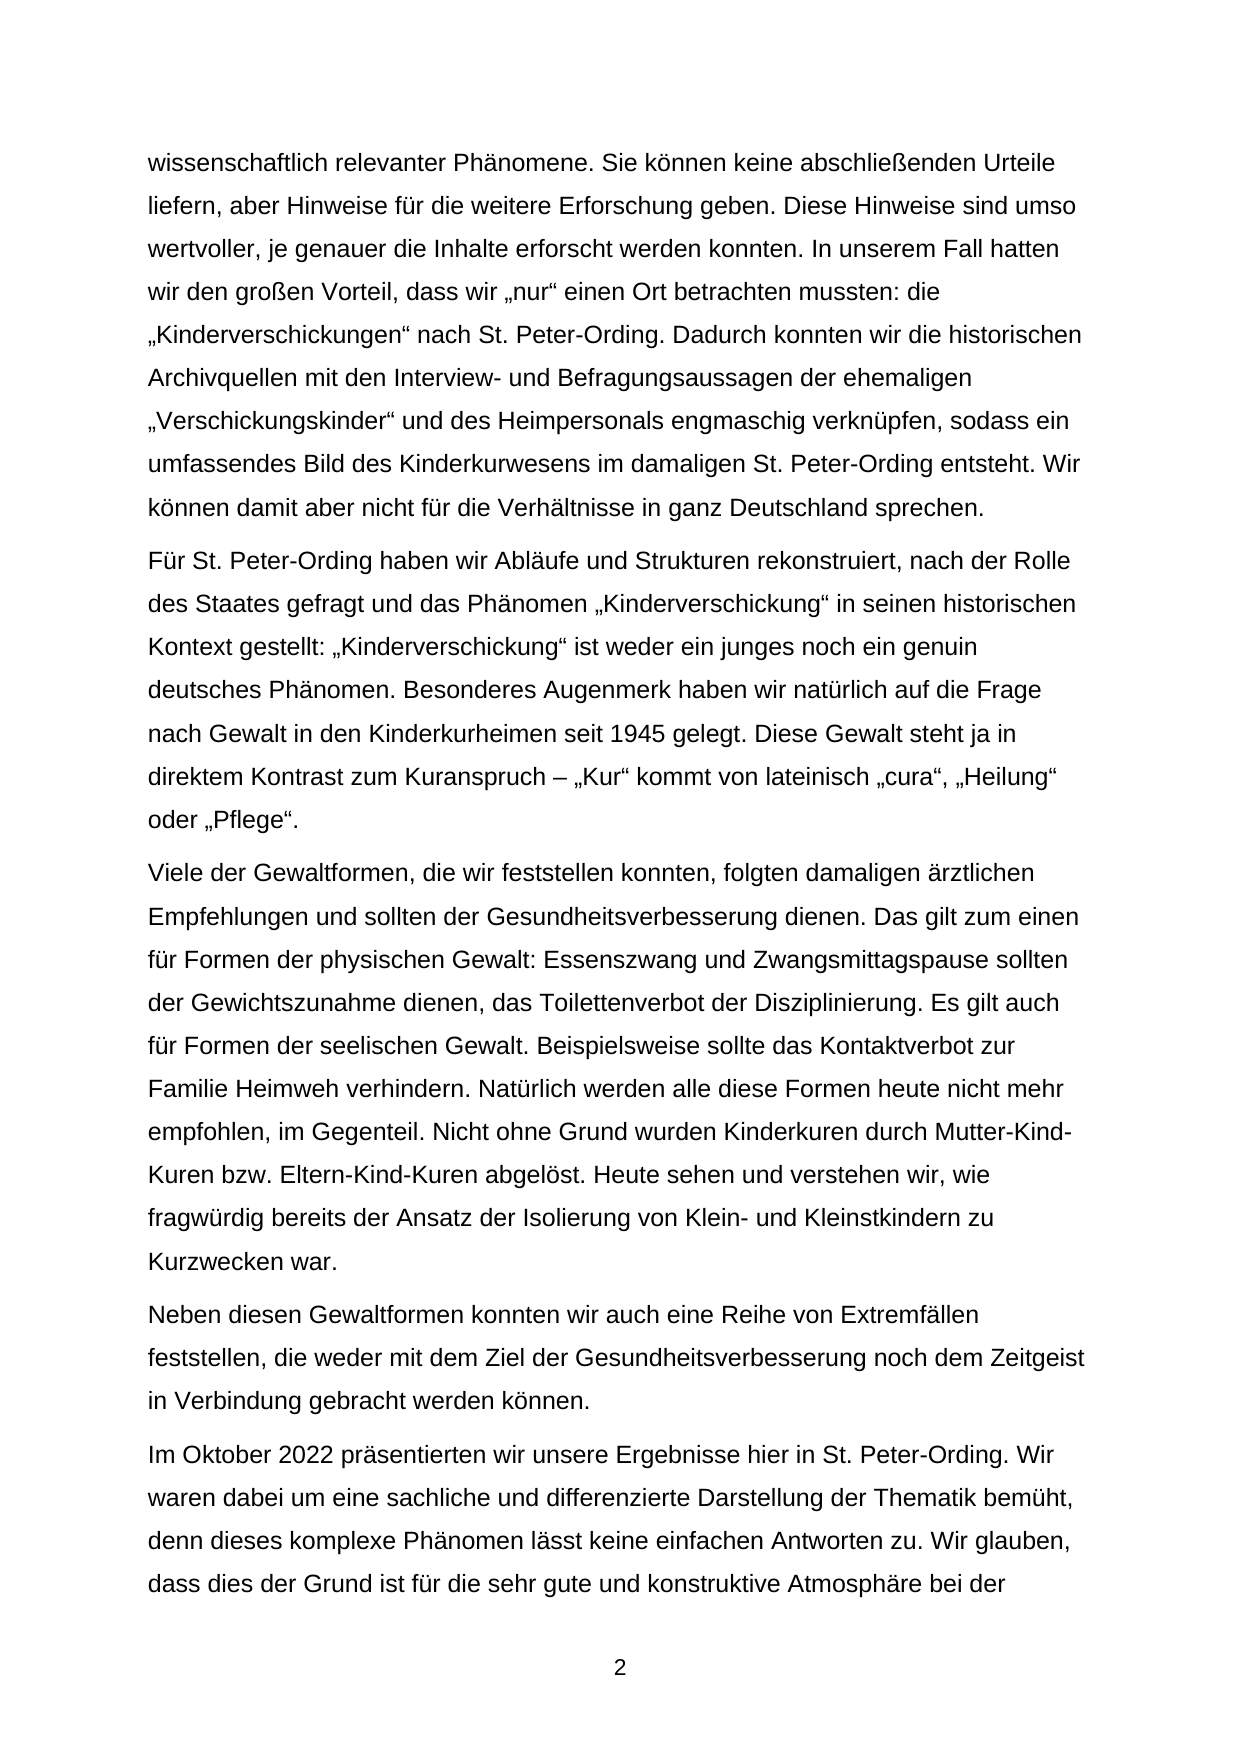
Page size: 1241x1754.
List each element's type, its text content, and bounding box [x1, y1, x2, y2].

text Neben diesen Gewaltformen konnten wir auch eine Reihe von Extremfällen feststellen, die weder mit dem Ziel der Gesundheitsverbesserung noch dem Zeitgeist in Verbindung gebracht werden können. [148, 1300, 1093, 1415]
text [148, 1440, 1093, 1598]
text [148, 148, 1093, 521]
text Viele der Gewaltformen, die wir feststellen konnten, folgten damaligen ärztlichen Empfehlungen und sollten der Gesundheitsverbesserung dienen. Das gilt zum einen für Formen der physischen Gewalt: Essenszwang und Zwangsmittagspause sollten der Gewichtszunahme dienen, das Toilettenverbot der Disziplinierung. Es gilt auch für Formen der seelischen Gewalt. Beispielsweise sollte das Kontaktverbot zur Familie Heimweh verhindern. Natürlich werden alle diese Formen heute nicht mehr empfohlen, im Gegenteil. Nicht ohne Grund wurden Kinderkuren durch Mutter-Kind-Kuren bzw. Eltern-Kind-Kuren abgelöst. Heute sehen und verstehen wir, wie fragwürdig bereits der Ansatz der Isolierung von Klein- und Kleinstkindern zu Kurzwecken war. [148, 858, 1093, 1275]
text Für St. Peter-Ording haben wir Abläufe und Strukturen rekonstruiert, nach der Rolle des Staates gefragt und das Phänomen „Kinderverschickung“ in seinen historischen Kontext gestellt: „Kinderverschickung“ ist weder ein junges noch ein genuin deutsches Phänomen. Besonderes Augenmerk haben wir natürlich auf die Frage nach Gewalt in den Kinderkurheimen seit 1945 gelegt. Diese Gewalt steht ja in direktem Kontrast zum Kuranspruch – „Kur“ kommt von lateinisch „cura“, „Heilung“ oder „Pflege“. [148, 546, 1093, 834]
